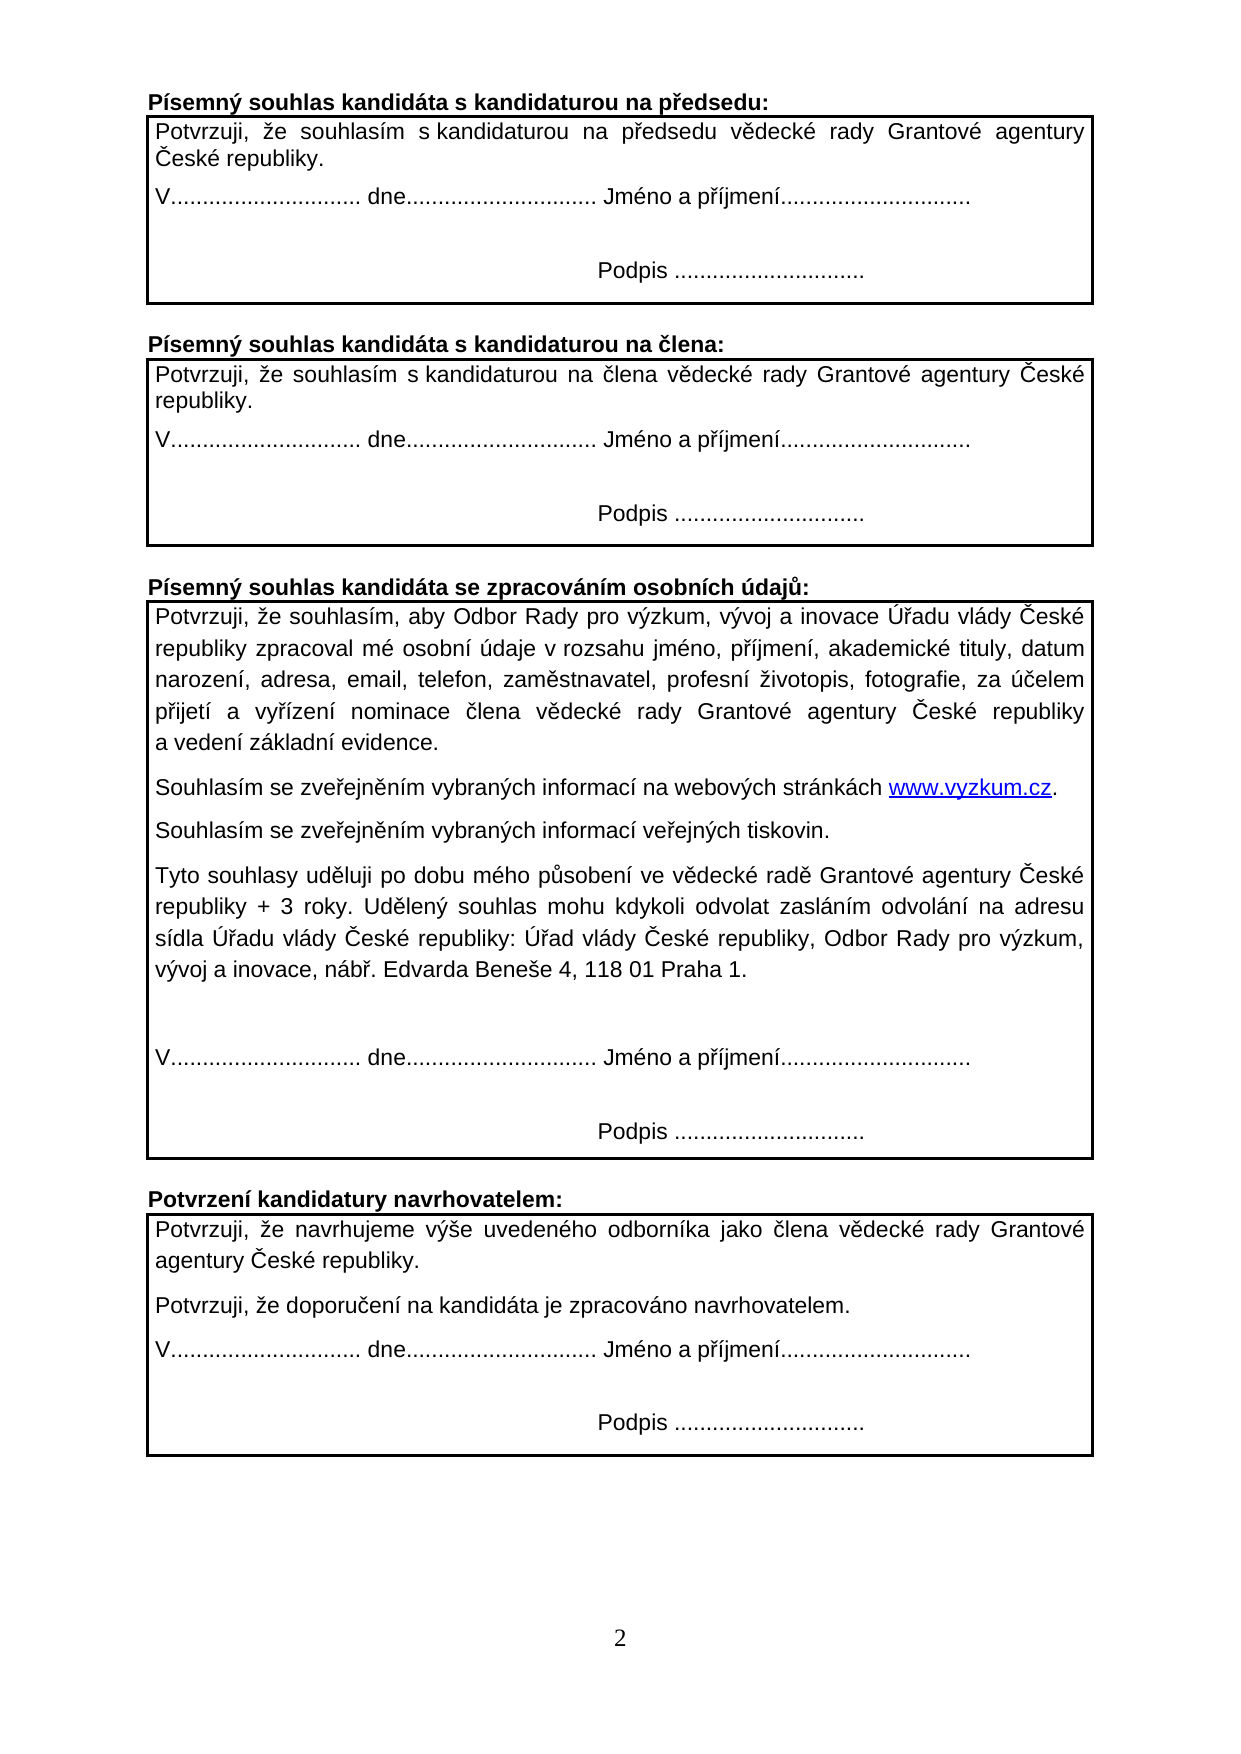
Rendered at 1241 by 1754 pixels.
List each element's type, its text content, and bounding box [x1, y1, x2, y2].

table_header Potvrzuji, že souhlasím s kandidaturou na člena vědecké rady Grantové agentury České republiky. V.............................. dne.............................. Jméno a příjmení.............................. Podpis .............................. Podpis [149, 361, 1091, 544]
table_header Potvrzuji, že navrhujeme výše uvedeného odborníka jako člena vědecké rady Grantové agentury České republiky. Potvrzuji, že doporučení na kandidáta je zpracováno navrhovatelem. V.............................. dne.............................. Jméno a příjmení.............................. Podpis .............................. Podpis [149, 1216, 1091, 1454]
table_header Potvrzuji, že souhlasím, aby Odbor Rady pro výzkum, vývoj a inovace Úřadu vlády České republiky zpracoval mé osobní údaje v rozsahu jméno, příjmení, akademické tituly, datum narození, adresa, email, telefon, zaměstnavatel, profesní životopis, fotografie, za účelem přijetí a vyřízení nominace člena vědecké rady Grantové agentury České republiky a vedení základní evidence. Souhlasím se zveřejněním vybraných informací na webových stránkách www.vyzkum.cz. Souhlasím se zveřejněním vybraných informací veřejných tiskovin. Tyto souhlasy uděluji po dobu mého působení ve vědecké radě Grantové agentury České republiky + 3 roky. Udělený souhlas mohu kdykoli odvolat zasláním odvolání na adresu sídla Úřadu vlády České republiky: Úřad vlády České republiky, Odbor Rady pro výzkum, vývoj a inovace, nábř. Edvarda Beneše 4, 118 01 Praha 1. V.............................. dne.............................. Jméno a příjmení.............................. Podpis .............................. Podpis [149, 603, 1091, 1157]
table_header Potvrzuji, že souhlasím s kandidaturou na předsedu vědecké rady Grantové agentury České republiky. V.............................. dne.............................. Jméno a příjmení.............................. Podpis .............................. Podpis [149, 118, 1091, 302]
text Potvrzení kandidatury navrhovatelem: [148, 1186, 1093, 1213]
text Písemný souhlas kandidáta s kandidaturou na člena: [148, 331, 1093, 357]
text Písemný souhlas kandidáta se zpracováním osobních údajů: [148, 574, 1093, 600]
text Písemný souhlas kandidáta s kandidaturou na předsedu: [148, 89, 1093, 115]
